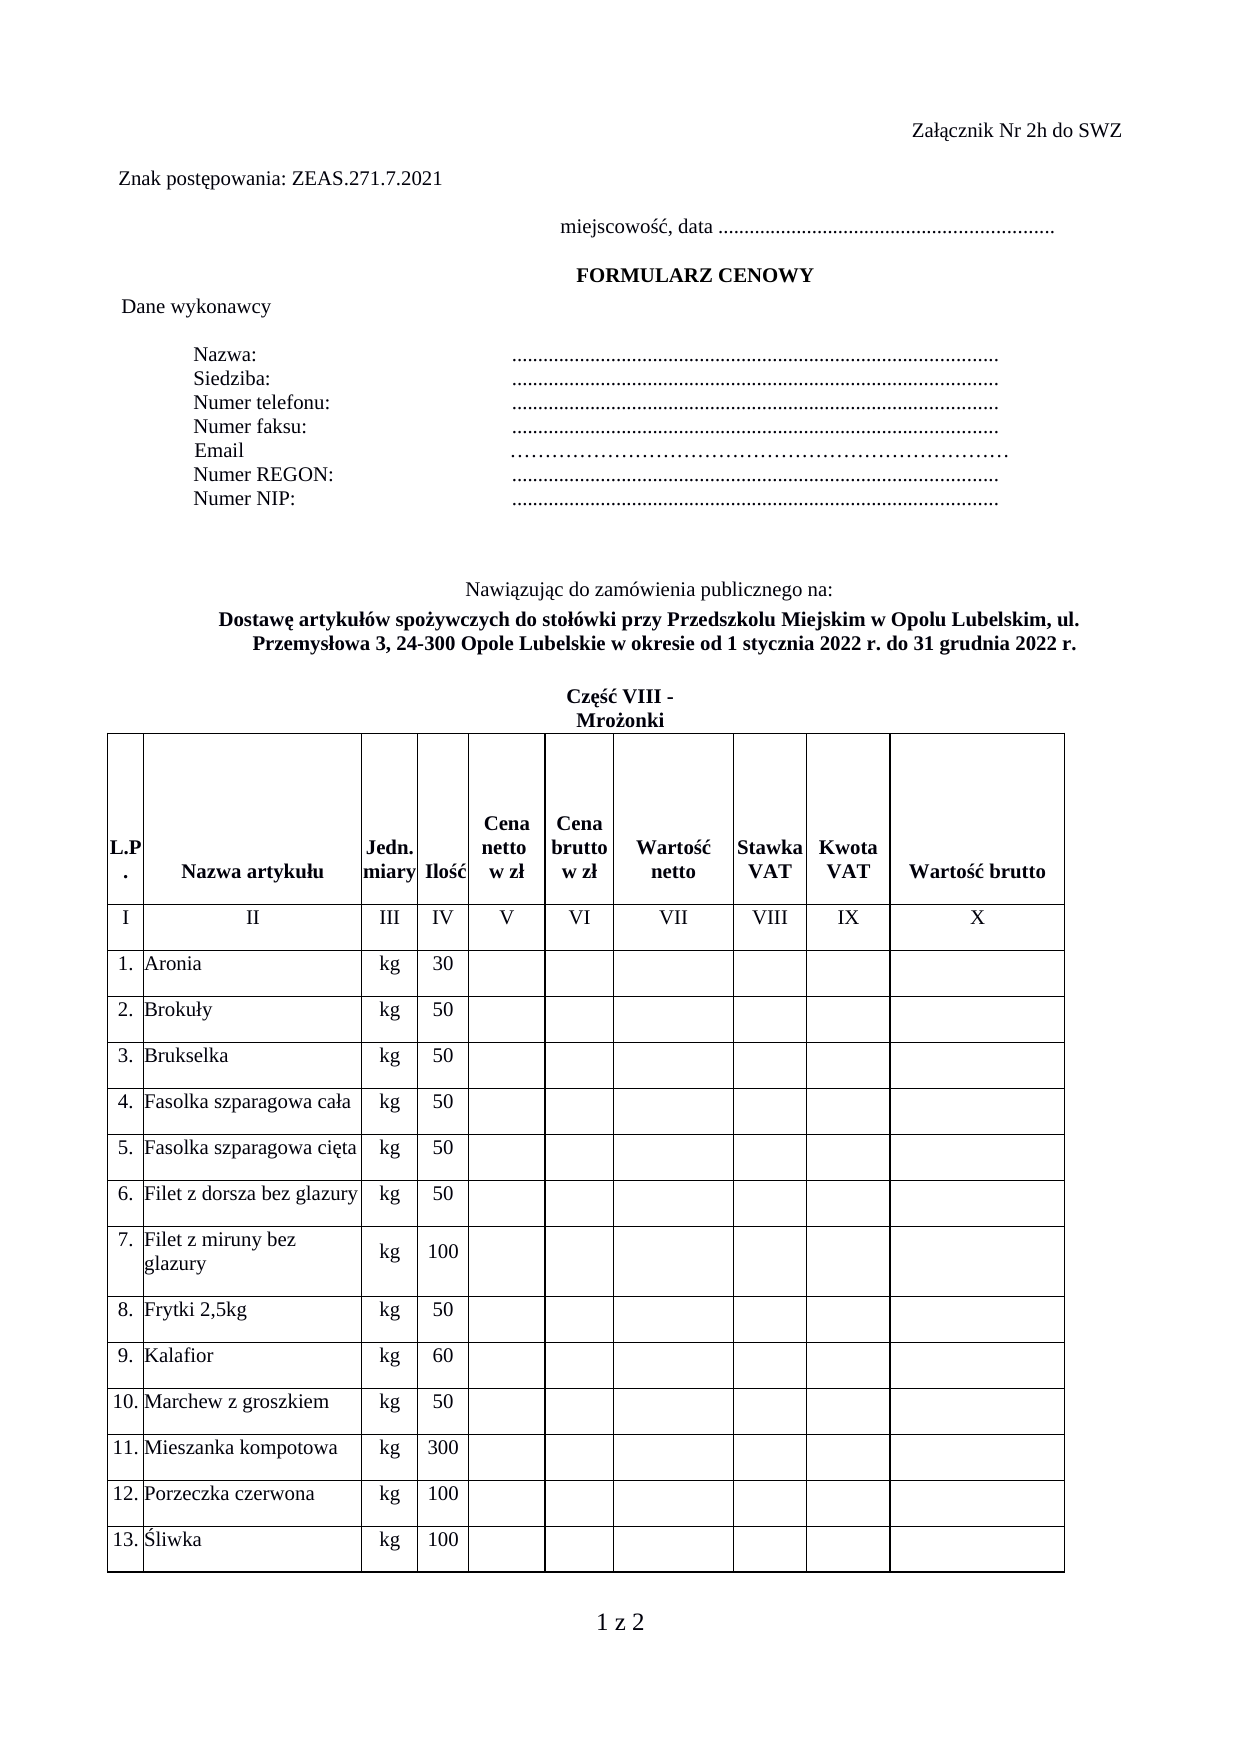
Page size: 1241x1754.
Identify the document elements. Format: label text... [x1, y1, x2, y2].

table_cell [546, 1227, 613, 1296]
table_cell I [108, 905, 143, 950]
text Numer REGON: [193, 462, 1122, 486]
table_cell X [891, 905, 1064, 950]
table_cell 7. [108, 1227, 143, 1296]
table_cell IV [418, 905, 468, 950]
table_cell [469, 1527, 544, 1571]
table_cell [734, 1135, 806, 1180]
text Siedziba: [193, 366, 1122, 390]
table_cell [614, 1435, 733, 1479]
table_cell [807, 1297, 889, 1342]
table_cell 13. [108, 1527, 143, 1571]
table_cell kg [362, 1227, 417, 1296]
table_cell [734, 1043, 806, 1088]
table_cell [614, 1527, 733, 1571]
table_cell VI [546, 905, 613, 950]
table_cell kg [362, 1043, 417, 1088]
table_header Kwota VAT [807, 734, 889, 904]
table_cell [807, 1343, 889, 1388]
table_cell 8. [108, 1297, 143, 1342]
table_cell kg [362, 1343, 417, 1388]
table_cell kg [362, 1181, 417, 1226]
table_cell [891, 1527, 1064, 1571]
table_cell II [144, 905, 361, 950]
table_cell 50 [418, 1089, 468, 1134]
table_header Cena netto w zł [469, 734, 544, 904]
table_cell [469, 1181, 544, 1226]
text miejscowość, data [118, 214, 1122, 238]
table_cell [891, 1089, 1064, 1134]
table_cell [807, 997, 889, 1042]
table_cell 6. [108, 1181, 143, 1226]
table_cell [614, 1389, 733, 1434]
table_cell kg [362, 1297, 417, 1342]
table_cell [614, 1043, 733, 1088]
text Nazwa: [193, 342, 1122, 366]
table_cell [807, 1227, 889, 1296]
table_cell [891, 1181, 1064, 1226]
table_cell [546, 1043, 613, 1088]
table_cell Fasolka szparagowa cięta [144, 1135, 361, 1180]
table_cell [807, 1135, 889, 1180]
table_cell kg [362, 1089, 417, 1134]
table_cell 100 [418, 1527, 468, 1571]
text Znak postępowania: ZEAS.271.7.2021 [118, 166, 1122, 190]
table_cell [807, 951, 889, 996]
table_cell Śliwka [144, 1527, 361, 1571]
text Część VIII - Mrożonki [118, 684, 1122, 732]
table_cell [891, 1135, 1064, 1180]
text FORMULARZ CENOWY [268, 263, 1122, 287]
table_cell Brokuły [144, 997, 361, 1042]
table_cell [546, 1481, 613, 1526]
table_cell 50 [418, 1297, 468, 1342]
table_cell [614, 1089, 733, 1134]
table_cell [891, 951, 1064, 996]
table_cell kg [362, 997, 417, 1042]
table_cell Mieszanka kompotowa [144, 1435, 361, 1479]
text Numer telefonu: [193, 390, 1122, 414]
table_cell 50 [418, 1181, 468, 1226]
table_cell 300 [418, 1435, 468, 1479]
table_cell V [469, 905, 544, 950]
table_cell [807, 1181, 889, 1226]
table_cell [891, 997, 1064, 1042]
table_cell 60 [418, 1343, 468, 1388]
table_cell [734, 1297, 806, 1342]
table_cell Filet z miruny bez glazury [144, 1227, 361, 1296]
table_cell [614, 951, 733, 996]
table_cell [469, 1043, 544, 1088]
table_cell [546, 1297, 613, 1342]
table_cell [546, 951, 613, 996]
table_cell [734, 997, 806, 1042]
table_cell [734, 1389, 806, 1434]
table_cell [469, 1389, 544, 1434]
table_cell IX [807, 905, 889, 950]
table_cell [614, 1297, 733, 1342]
table_header Wartość netto [614, 734, 733, 904]
table_cell [469, 951, 544, 996]
table_cell Porzeczka czerwona [144, 1481, 361, 1526]
table_header Cena brutto w zł [546, 734, 613, 904]
table_cell kg [362, 1435, 417, 1479]
table_cell 5. [108, 1135, 143, 1180]
table_cell [807, 1389, 889, 1434]
table_cell [614, 1135, 733, 1180]
table_cell Frytki 2,5kg [144, 1297, 361, 1342]
table_cell [469, 1435, 544, 1479]
table_cell [734, 1343, 806, 1388]
table_cell kg [362, 1481, 417, 1526]
table_cell kg [362, 1135, 417, 1180]
text Dane wykonawcy [121, 294, 1122, 318]
table_cell 11. [108, 1435, 143, 1479]
table_cell [469, 1089, 544, 1134]
text Numer faksu: [193, 414, 1122, 438]
table_cell 50 [418, 1389, 468, 1434]
table_cell [734, 1481, 806, 1526]
table_cell [891, 1297, 1064, 1342]
table_cell 1. [108, 951, 143, 996]
table_cell [891, 1435, 1064, 1479]
table_cell [807, 1089, 889, 1134]
table_cell Fasolka szparagowa cała [144, 1089, 361, 1134]
table_cell [807, 1527, 889, 1571]
table_cell [614, 1343, 733, 1388]
table_cell kg [362, 1389, 417, 1434]
table_cell 50 [418, 997, 468, 1042]
table_cell [546, 1389, 613, 1434]
table_cell 30 [418, 951, 468, 996]
table_cell [614, 1181, 733, 1226]
table_cell VII [614, 905, 733, 950]
table_header Jedn. miary [362, 734, 417, 904]
table_cell Marchew z groszkiem [144, 1389, 361, 1434]
table_cell [891, 1043, 1064, 1088]
table_cell [546, 997, 613, 1042]
table_header Wartość brutto [891, 734, 1064, 904]
table_cell [891, 1227, 1064, 1296]
text Załącznik Nr 2h do SWZ [118, 118, 1122, 142]
table_cell Filet z dorsza bez glazury [144, 1181, 361, 1226]
table_cell [469, 997, 544, 1042]
table_header Ilość [418, 734, 468, 904]
table_cell 3. [108, 1043, 143, 1088]
table_header L.P. [108, 734, 143, 904]
table_cell 9. [108, 1343, 143, 1388]
text Dostawę artykułów spożywczych do stołówki przy Przedszkolu Miejskim w Opolu Lubelskim, ul. Przemysłowa 3, 24-300 Opole Lubelskie w okresie od 1 stycznia 2022 r. do 31 grudnia 2022 r. [176, 607, 1122, 655]
table_cell 10. [108, 1389, 143, 1434]
table_cell [734, 1527, 806, 1571]
table_cell [807, 1435, 889, 1479]
table_cell [734, 1435, 806, 1479]
table_cell 50 [418, 1135, 468, 1180]
text Numer NIP: [193, 486, 1122, 510]
table_cell Aronia [144, 951, 361, 996]
table_cell [614, 1227, 733, 1296]
table_cell [807, 1481, 889, 1526]
table_cell 12. [108, 1481, 143, 1526]
table_cell [546, 1527, 613, 1571]
table_cell [807, 1043, 889, 1088]
table_cell Kalafior [144, 1343, 361, 1388]
table_cell kg [362, 1527, 417, 1571]
table_cell [546, 1343, 613, 1388]
table_cell 50 [418, 1043, 468, 1088]
table_cell 100 [418, 1481, 468, 1526]
table_cell VIII [734, 905, 806, 950]
table_cell 100 [418, 1227, 468, 1296]
table_cell [469, 1343, 544, 1388]
table_cell [469, 1227, 544, 1296]
table_cell 2. [108, 997, 143, 1042]
table_cell [734, 1089, 806, 1134]
table_cell [891, 1389, 1064, 1434]
table_cell [469, 1135, 544, 1180]
table_cell [614, 1481, 733, 1526]
table_cell [891, 1343, 1064, 1388]
table_cell 4. [108, 1089, 143, 1134]
table_cell [734, 951, 806, 996]
table_cell [614, 997, 733, 1042]
table_header Nazwa artykułu [144, 734, 361, 904]
table_cell III [362, 905, 417, 950]
table_cell Brukselka [144, 1043, 361, 1088]
table_cell [546, 1135, 613, 1180]
table_cell [469, 1297, 544, 1342]
table_cell [734, 1227, 806, 1296]
text Email ……………………………………………………………… [189, 438, 1122, 462]
text Nawiązując do zamówienia publicznego na: [176, 577, 1122, 601]
table_cell [546, 1089, 613, 1134]
table_cell [546, 1435, 613, 1479]
table_cell [469, 1481, 544, 1526]
table_cell [734, 1181, 806, 1226]
table_cell [546, 1181, 613, 1226]
table_cell kg [362, 951, 417, 996]
table_header Stawka VAT [734, 734, 806, 904]
table_cell [891, 1481, 1064, 1526]
